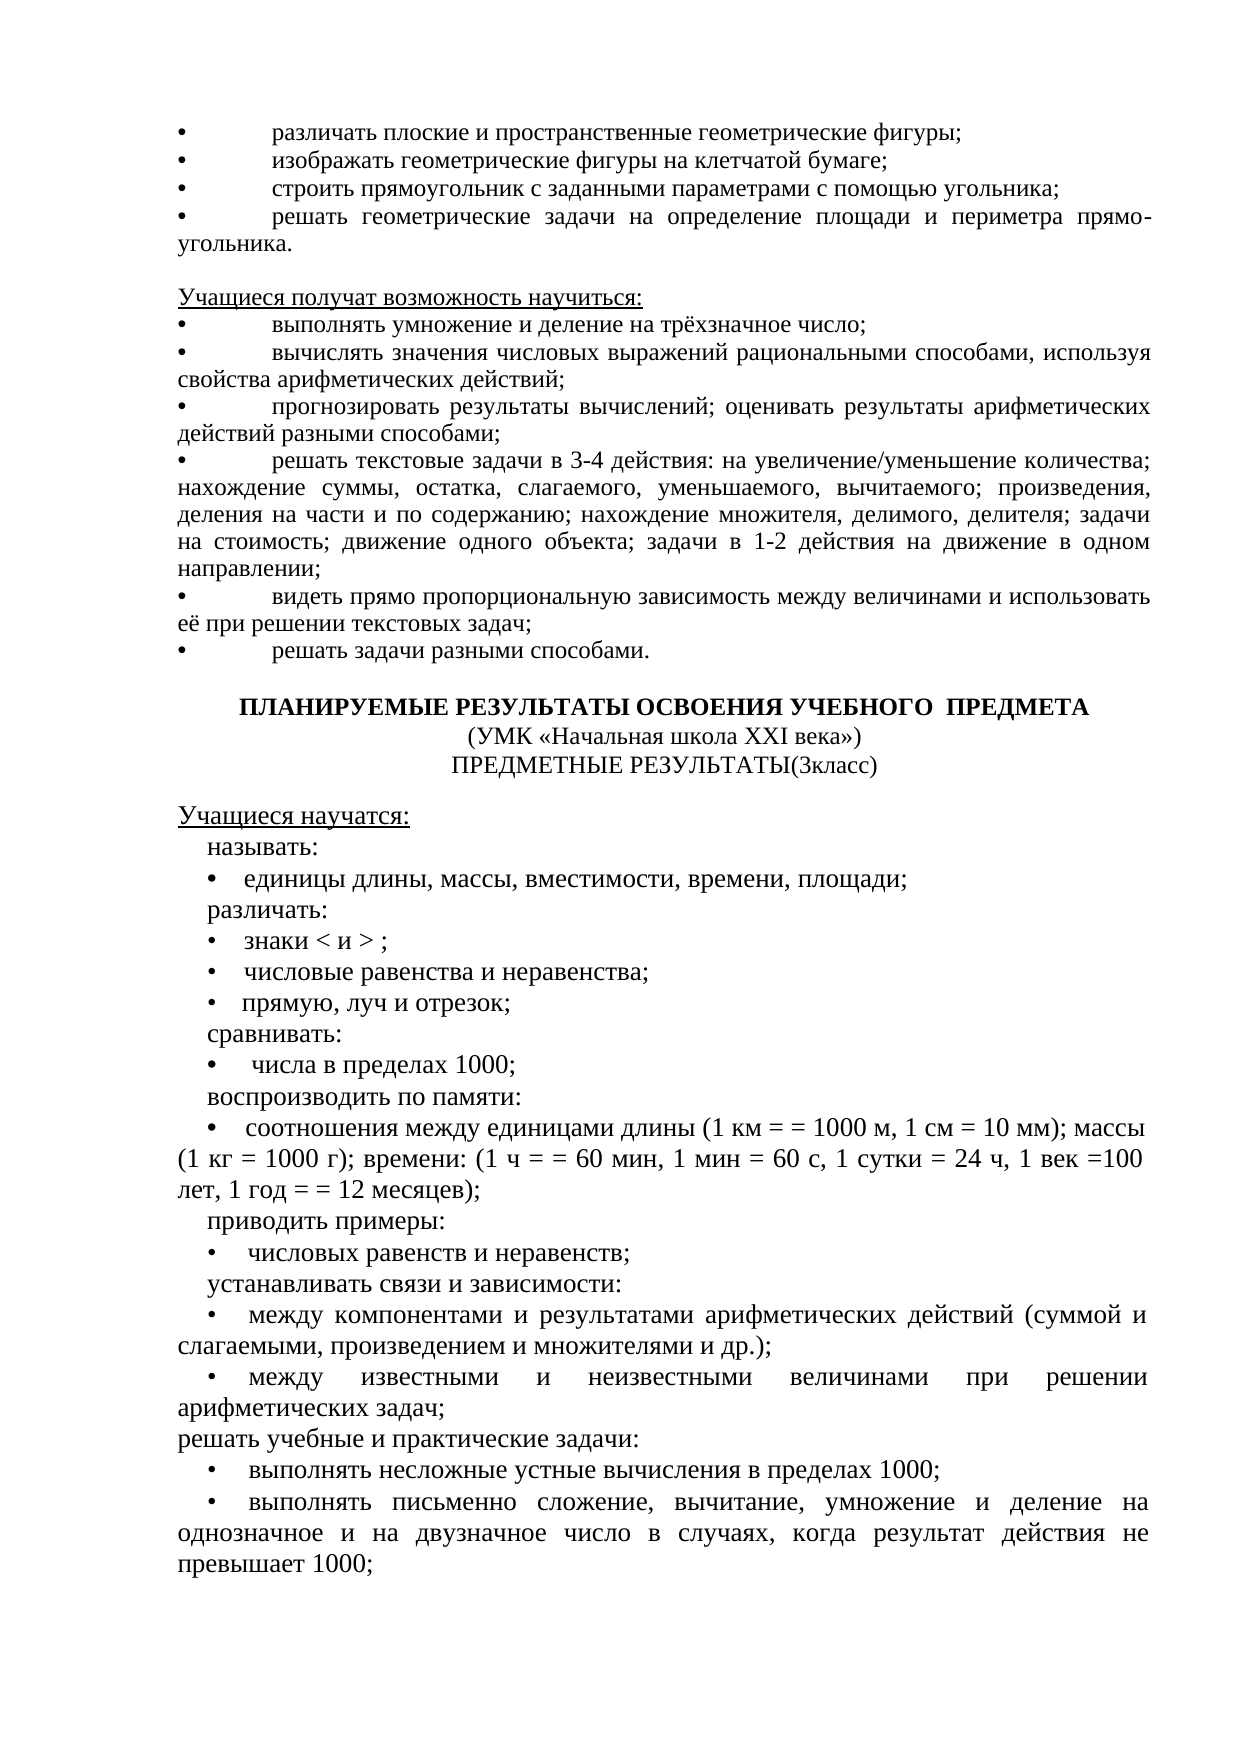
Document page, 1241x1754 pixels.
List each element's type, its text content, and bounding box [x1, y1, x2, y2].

text Учащиеся получат возможность научиться: [177, 284, 1152, 311]
text (УМК «Начальная школа XXI века») [177, 721, 1152, 750]
list единицы длины, массы, вместимости, времени, площади; [177, 862, 1152, 893]
text ПРЕДМЕТНЫЕ РЕЗУЛЬТАТЫ(3класс) [177, 750, 1152, 778]
list числовые равенства и неравенства; [177, 955, 1152, 986]
list между компонентами и результатами арифметических действий (суммой и слагаемыми, произведением и множителями и др.); [177, 1298, 1148, 1360]
list различать плоские и пространственные геометрические фигуры; [177, 118, 1152, 146]
list решать текстовые задачи в 3-4 действия: на увеличение/уменьшение количества; нахождение суммы, остатка, слагаемого, уменьшаемого, вычитаемого; произведения, деления на части и по содержанию; нахождение множителя, делимого, делителя; задачи на стоимость; движение одного объекта; задачи в 1-2 действия на движение в одном направлении; [177, 447, 1152, 582]
text решать учебные и практические задачи: [177, 1422, 1152, 1454]
list строить прямоугольник с заданными параметрами с помощью угольника; [177, 174, 1152, 202]
list прямую, луч и отрезок; [177, 986, 830, 1017]
list решать геометрические задачи на определение площади и периметра прямоугольника. [177, 202, 1152, 257]
text • числовых равенств и неравенств; [177, 1236, 976, 1267]
text приводить примеры: [177, 1204, 1152, 1236]
list видеть прямо пропорциональную зависимость между величинами и использовать её при решении текстовых задач; [177, 582, 1152, 636]
list соотношения между единицами длины ( = = , = ); массы ( = ); времени: (1 ч = = 60 мин, 1 мин = 60 с, 1 сутки = 24 ч, 1 век =100 лет, 1 год = = 12 месяцев); [177, 1111, 1146, 1204]
text ПЛАНИРУЕМЫЕ РЕЗУЛЬТАТЫ ОСВОЕНИЯ УЧЕБНОГО ПРЕДМЕТА [177, 692, 1152, 721]
list изображать геометрические фигуры на клетчатой бумаге; [177, 146, 1152, 174]
list вычислять значения числовых выражений рациональными способами, используя свойства арифметических действий; [177, 339, 1152, 393]
list выполнять несложные устные вычисления в пределах 1000; [177, 1454, 1150, 1485]
list выполнять умножение и деление на трёхзначное число; [177, 311, 1152, 338]
text Учащиеся научатся: [177, 799, 1152, 830]
text сравнивать: [177, 1017, 830, 1048]
list выполнять письменно сложение, вычитание, умножение и деление на однозначное и на двузначное число в случаях, когда результат действия не превышает 1000; [177, 1485, 1150, 1578]
text воспроизводить по памяти: [177, 1080, 1152, 1111]
list знаки < и > ; [177, 924, 1152, 955]
text называть: [177, 830, 1106, 862]
text устанавливать связи и зависимости: [177, 1267, 976, 1298]
list между известными и неизвестными величинами при решении арифметических задач; [177, 1360, 1149, 1422]
list решать задачи разными способами. [177, 636, 1152, 663]
list прогнозировать результаты вычислений; оценивать результаты арифметических действий разными способами; [177, 393, 1152, 447]
list числа в пределах 1000; [177, 1048, 1152, 1080]
text различать: [177, 893, 1152, 924]
